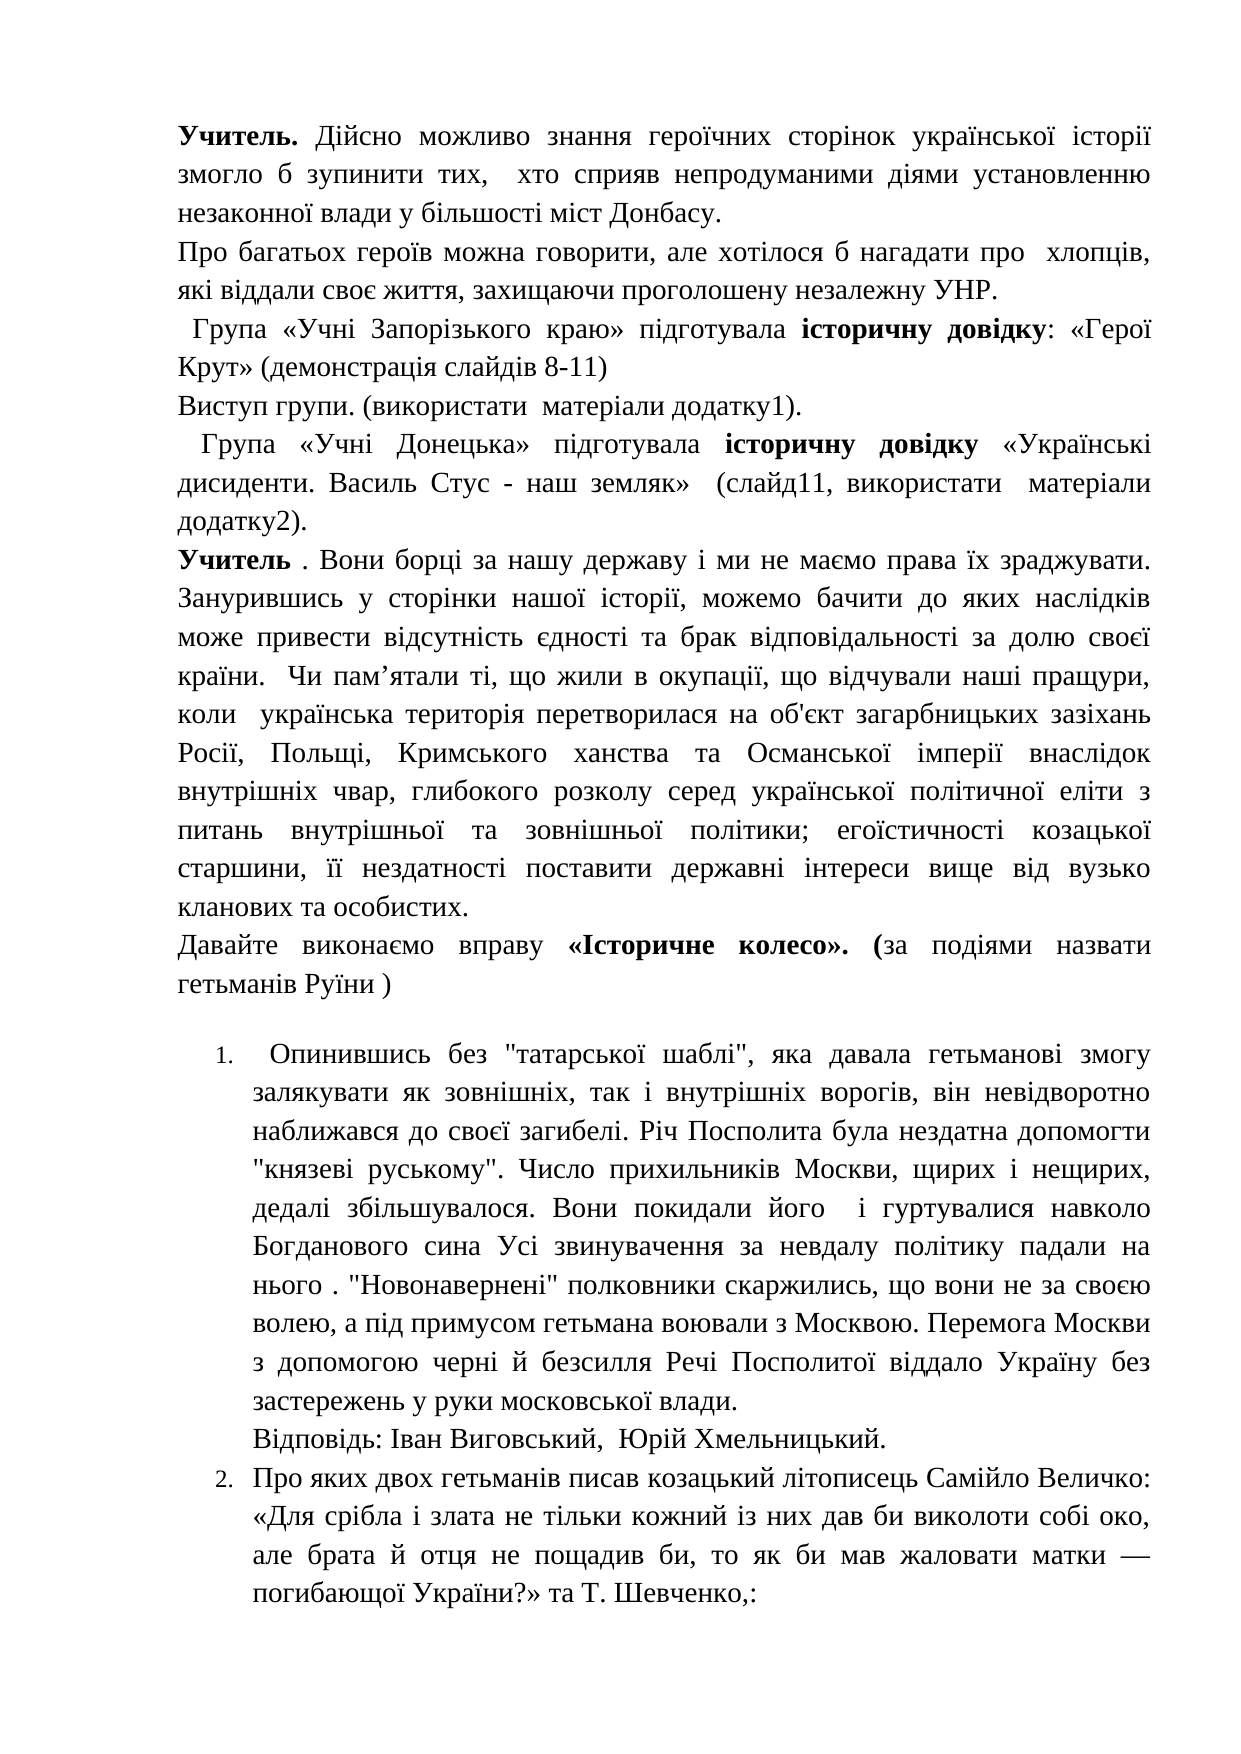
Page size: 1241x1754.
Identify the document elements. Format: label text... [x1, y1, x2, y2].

text Учитель . Вони борці за нашу державу і ми не маємо права їх зраджувати. Занурившись у сторінки нашої історії, можемо бачити до яких наслідків може привести відсутність єдності та брак відповідальності за долю своєї країни. Чи пам’ятали ті, що жили в окупації, що відчували наші пращури, коли українська територія перетворилася на об'єкт загарбницьких зазіхань Росії, Польщі, Кримського ханства та Османської імперії внаслідок внутрішніх чвар, глибокого розколу серед української політичної еліти з питань внутрішньої та зовнішньої політики; егоїстичності козацької старшини, її нездатності поставити державні інтереси вище від вузько кланових та особистих. [177, 542, 1152, 735]
text Група «Учні Запорізького краю» підготувала історичну довідку: «Герої Крут» (демонстрація слайдів 8-11) [177, 311, 1152, 383]
text Про багатьох героїв можна говорити, але хотілося б нагадати про хлопців, які віддали своє життя, захищаючи проголошену незалежну УНР. [177, 267, 1152, 306]
text Група «Учні Донецька» підготувала історичну довідку «Українські дисиденти. Василь Стус - наш земляк» (слайд11, використати матеріали додатку2). [177, 426, 1152, 537]
list Про яких двох гетьманів писав козацький літописець Самійло Величко: «Для срібла і злата не тільки кожний із них дав би виколоти собі око, але брата й отця не пощадив би, то як би мав жаловати матки — погибающої України?» та Т. Шевченко,: [215, 1460, 1152, 1609]
text Учитель. Дійсно можливо знання героїчних сторінок української історії змогло б зупинити тих, хто сприяв непродуманими діями установленню незаконної влади у більшості міст Донбасу. [177, 190, 1152, 229]
text Давайте виконаємо вправу «Історичне колесо». (за подіями назвати гетьманів Руїни ) [177, 927, 1152, 999]
text Виступ групи. (використати матеріали додатку1). [177, 388, 1152, 421]
list Опинившись без "татарської шаблі", яка давала гетьманові змогу залякувати як зовнішніх, так і внутрішніх ворогів, він невідворотно наближався до своєї загибелі. Річ Посполита була нездатна допомогти "князеві руському". Число прихильників Москви, щирих і нещирих, дедалі збільшувалося. Вони покидали його і гуртувалися навколо Богданового сина Усі звинувачення за невдалу політику падали на нього . "Новонавернені" полковники скаржились, що вони не за своєю волею, а під примусом гетьмана воювали з Москвою. Перемога Москви з допомогою черні й безсилля Речі Посполитої віддало Україну без застережень у руки московської влади. [215, 1036, 1152, 1416]
list Відповідь: Іван Виговський, Юрій Хмельницький. [252, 1421, 1152, 1455]
